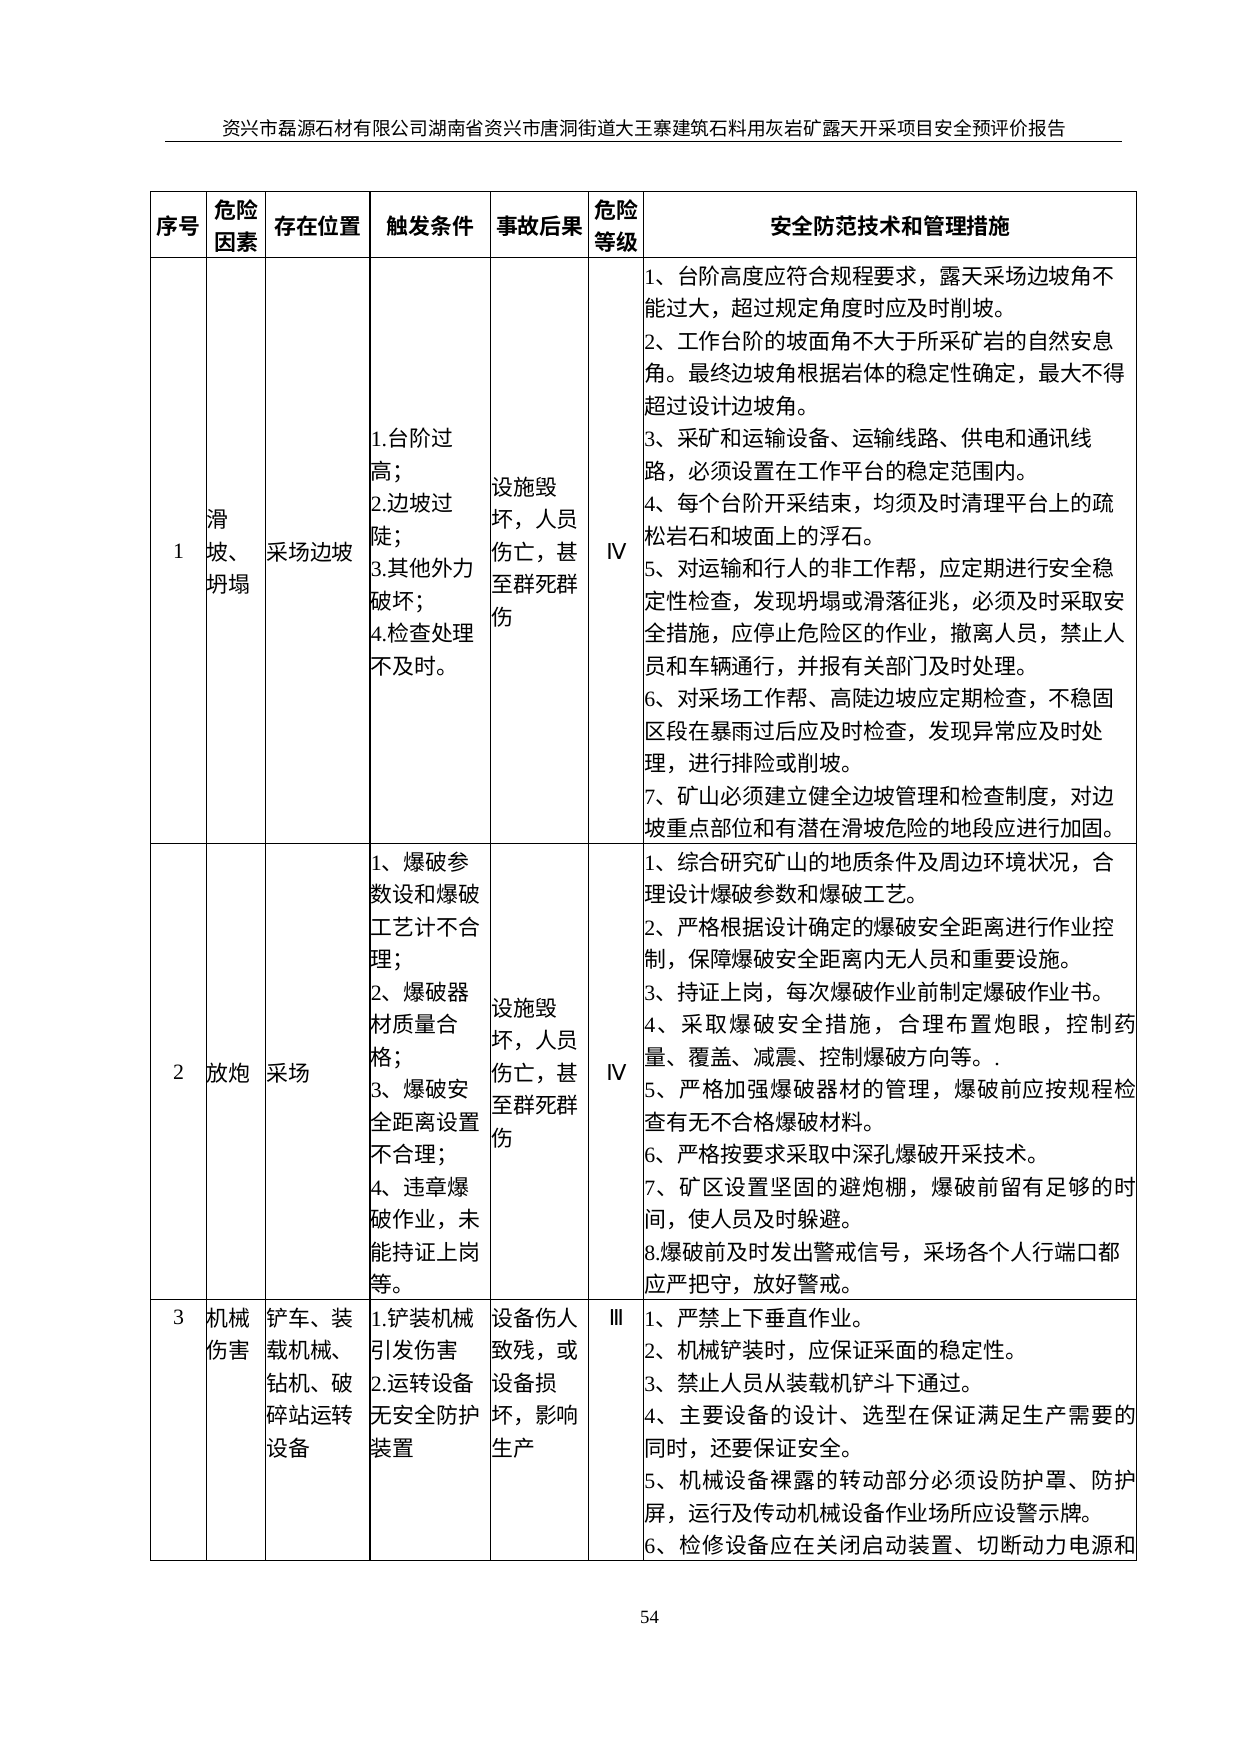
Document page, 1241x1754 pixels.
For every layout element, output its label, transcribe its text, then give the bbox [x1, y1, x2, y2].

table_cell 放炮 [207, 844, 265, 1299]
table_cell 1、台阶高度应符合规程要求，露天采场边坡角不能过大，超过规定角度时应及时削坡。 2、工作台阶的坡面角不大于所采矿岩的自然安息角。最终边坡角根据岩体的稳定性确定，最大不得超过设计边坡角。 3、采矿和运输设备、运输线路、供电和通讯线路，必须设置在工作平台的稳定范围内。 4、每个台阶开采结束，均须及时清理平台上的疏松岩石和坡面上的浮石。 5、对运输和行人的非工作帮，应定期进行安全稳定性检查，发现坍塌或滑落征兆，必须及时采取安全措施，应停止危险区的作业，撤离人员，禁止人员和车辆通行，并报有关部门及时处理。 6、对采场工作帮、高陡边坡应定期检查，不稳固区段在暴雨过后应及时检查，发现异常应及时处理，进行排险或削坡。 7、矿山必须建立健全边坡管理和检查制度，对边坡重点部位和有潜在滑坡危险的地段应进行加固。 [644, 258, 1136, 843]
table_cell 1.铲装机械引发伤害 2.运转设备无安全防护装置 [371, 1300, 490, 1560]
table_header 触发条件 [371, 192, 490, 257]
table_header 危险 等级 [589, 192, 643, 257]
table_cell 滑坡、坍塌 [207, 258, 265, 843]
table_header 事故后果 [491, 192, 588, 257]
table_cell 2 [151, 844, 206, 1299]
table_cell 设施毁坏，人员伤亡，甚至群死群伤 [491, 844, 588, 1299]
table_cell Ⅳ [589, 844, 643, 1299]
table_cell 设施毁坏，人员伤亡，甚至群死群伤 [491, 258, 588, 843]
table_cell 1、爆破参数设和爆破工艺计不合理； 2、爆破器材质量合格； 3、爆破安全距离设置不合理； 4、违章爆破作业，未能持证上岗等。 [371, 844, 490, 1299]
table_header 存在位置 [266, 192, 369, 257]
table_header 危险 因素 [207, 192, 265, 257]
table_cell 设备伤人致残，或设备损坏，影响生产 [491, 1300, 588, 1560]
table_cell Ⅳ [589, 258, 643, 843]
table_cell 铲车、装载机械、钻机、破碎站运转设备 [266, 1300, 369, 1560]
table_cell 1.台阶过高； 2.边坡过陡； 3.其他外力破坏； 4.检查处理不及时。 [371, 258, 490, 843]
table_cell 机械伤害 [207, 1300, 265, 1560]
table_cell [644, 1300, 1136, 1560]
table_cell 3 [151, 1300, 206, 1560]
table_header 序号 [151, 192, 206, 257]
table_cell 1 [151, 258, 206, 843]
table_header 安全防范技术和管理措施 [644, 192, 1136, 257]
table_cell 1、综合研究矿山的地质条件及周边环境状况，合理设计爆破参数和爆破工艺。 2、严格根据设计确定的爆破安全距离进行作业控制，保障爆破安全距离内无人员和重要设施。 3、持证上岗，每次爆破作业前制定爆破作业书。 4、采取爆破安全措施，合理布置炮眼，控制药量、覆盖、减震、控制爆破方向等。. 5、严格加强爆破器材的管理，爆破前应按规程检查有无不合格爆破材料。 6、严格按要求采取中深孔爆破开采技术。 7、矿区设置坚固的避炮棚，爆破前留有足够的时间，使人员及时躲避。 8.爆破前及时发出警戒信号，采场各个人行端口都应严把守，放好警戒。 [644, 844, 1136, 1299]
table_cell 采场 [266, 844, 369, 1299]
table_cell Ⅲ [589, 1300, 643, 1560]
table_cell 采场边坡 [266, 258, 369, 843]
